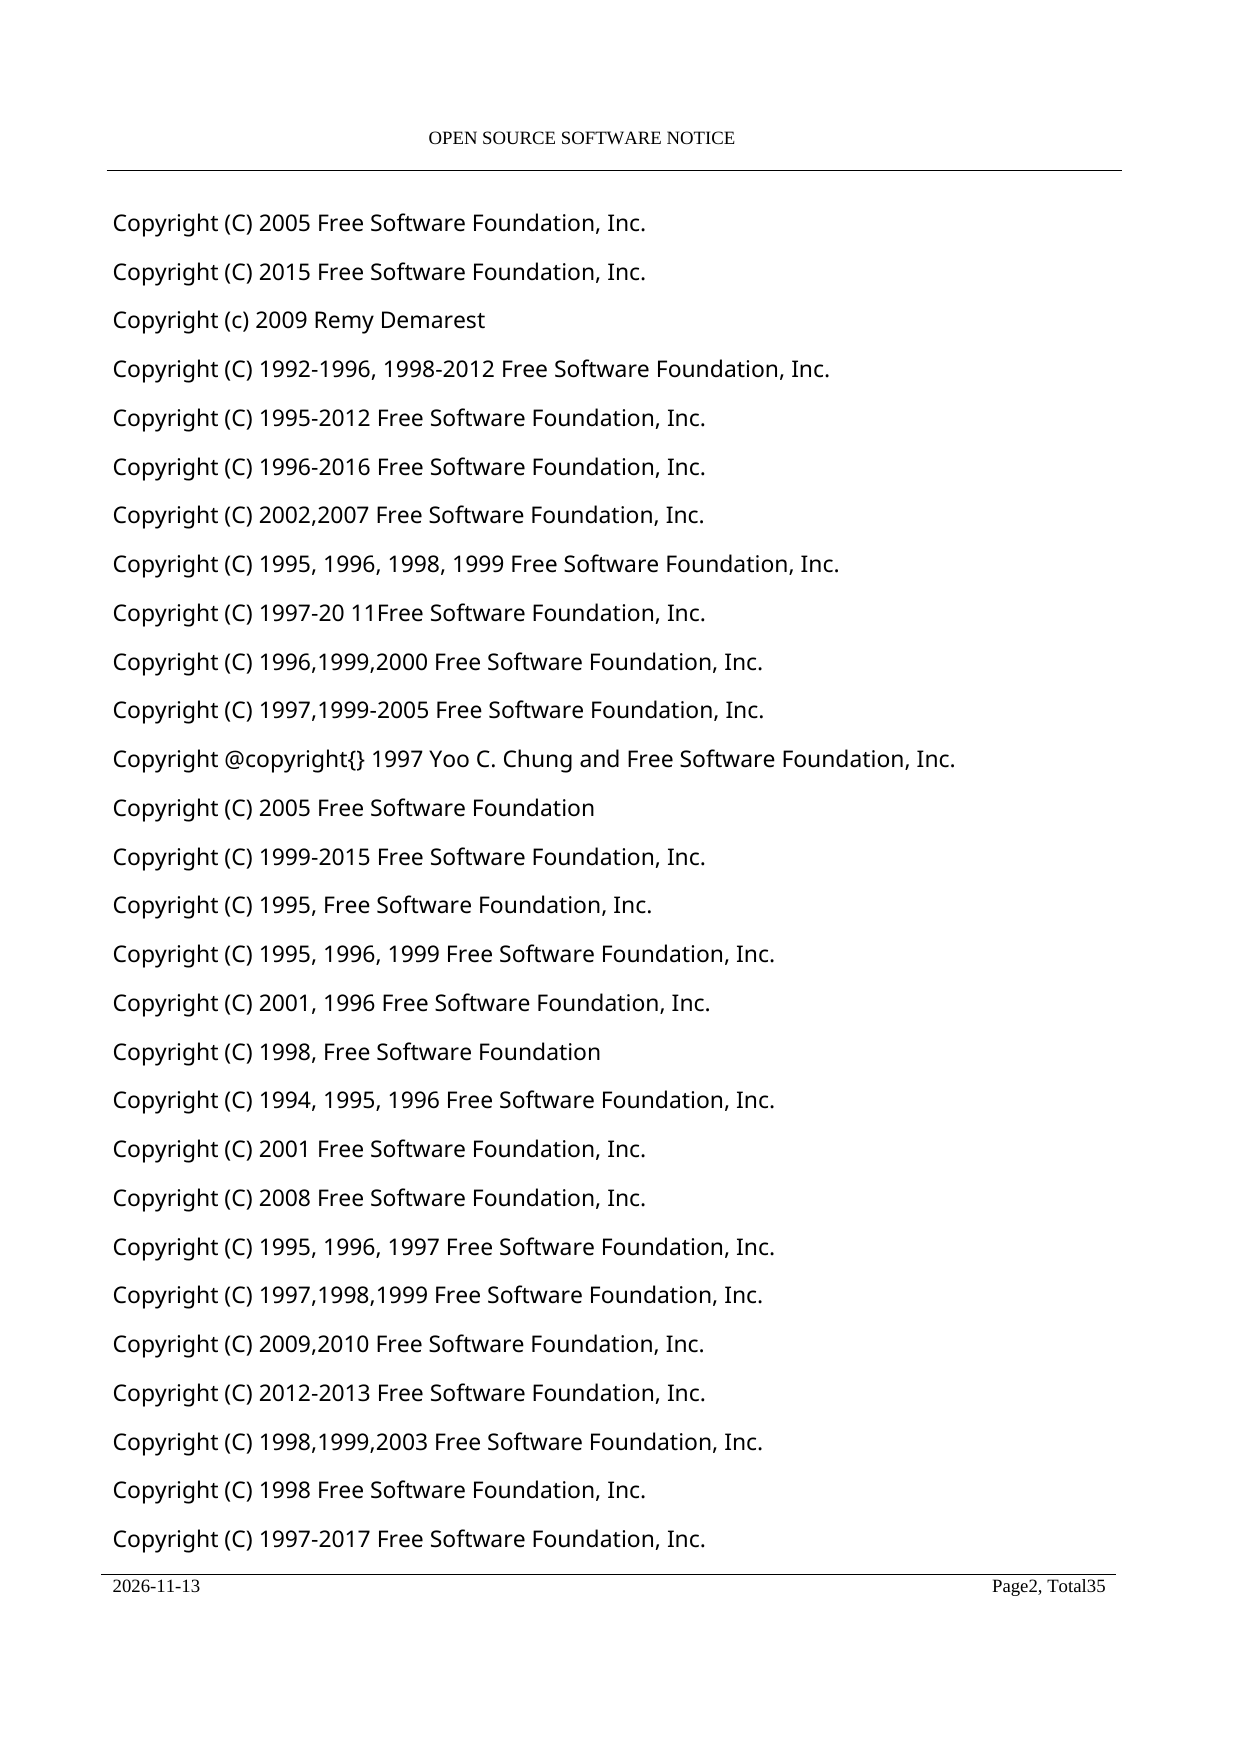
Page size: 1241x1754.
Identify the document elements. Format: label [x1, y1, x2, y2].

text [112, 206, 1128, 1555]
